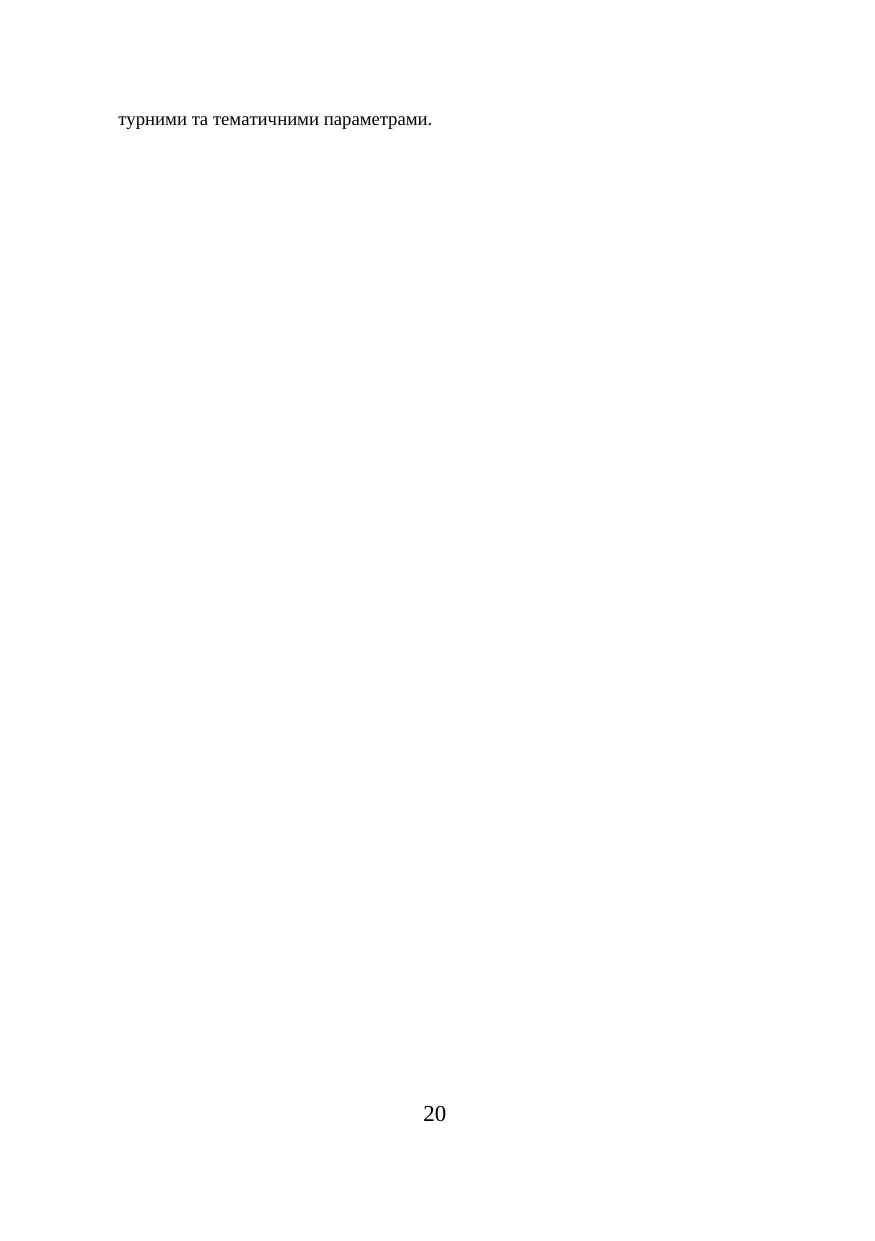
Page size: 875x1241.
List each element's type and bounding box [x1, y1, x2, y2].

text [118, 108, 755, 130]
